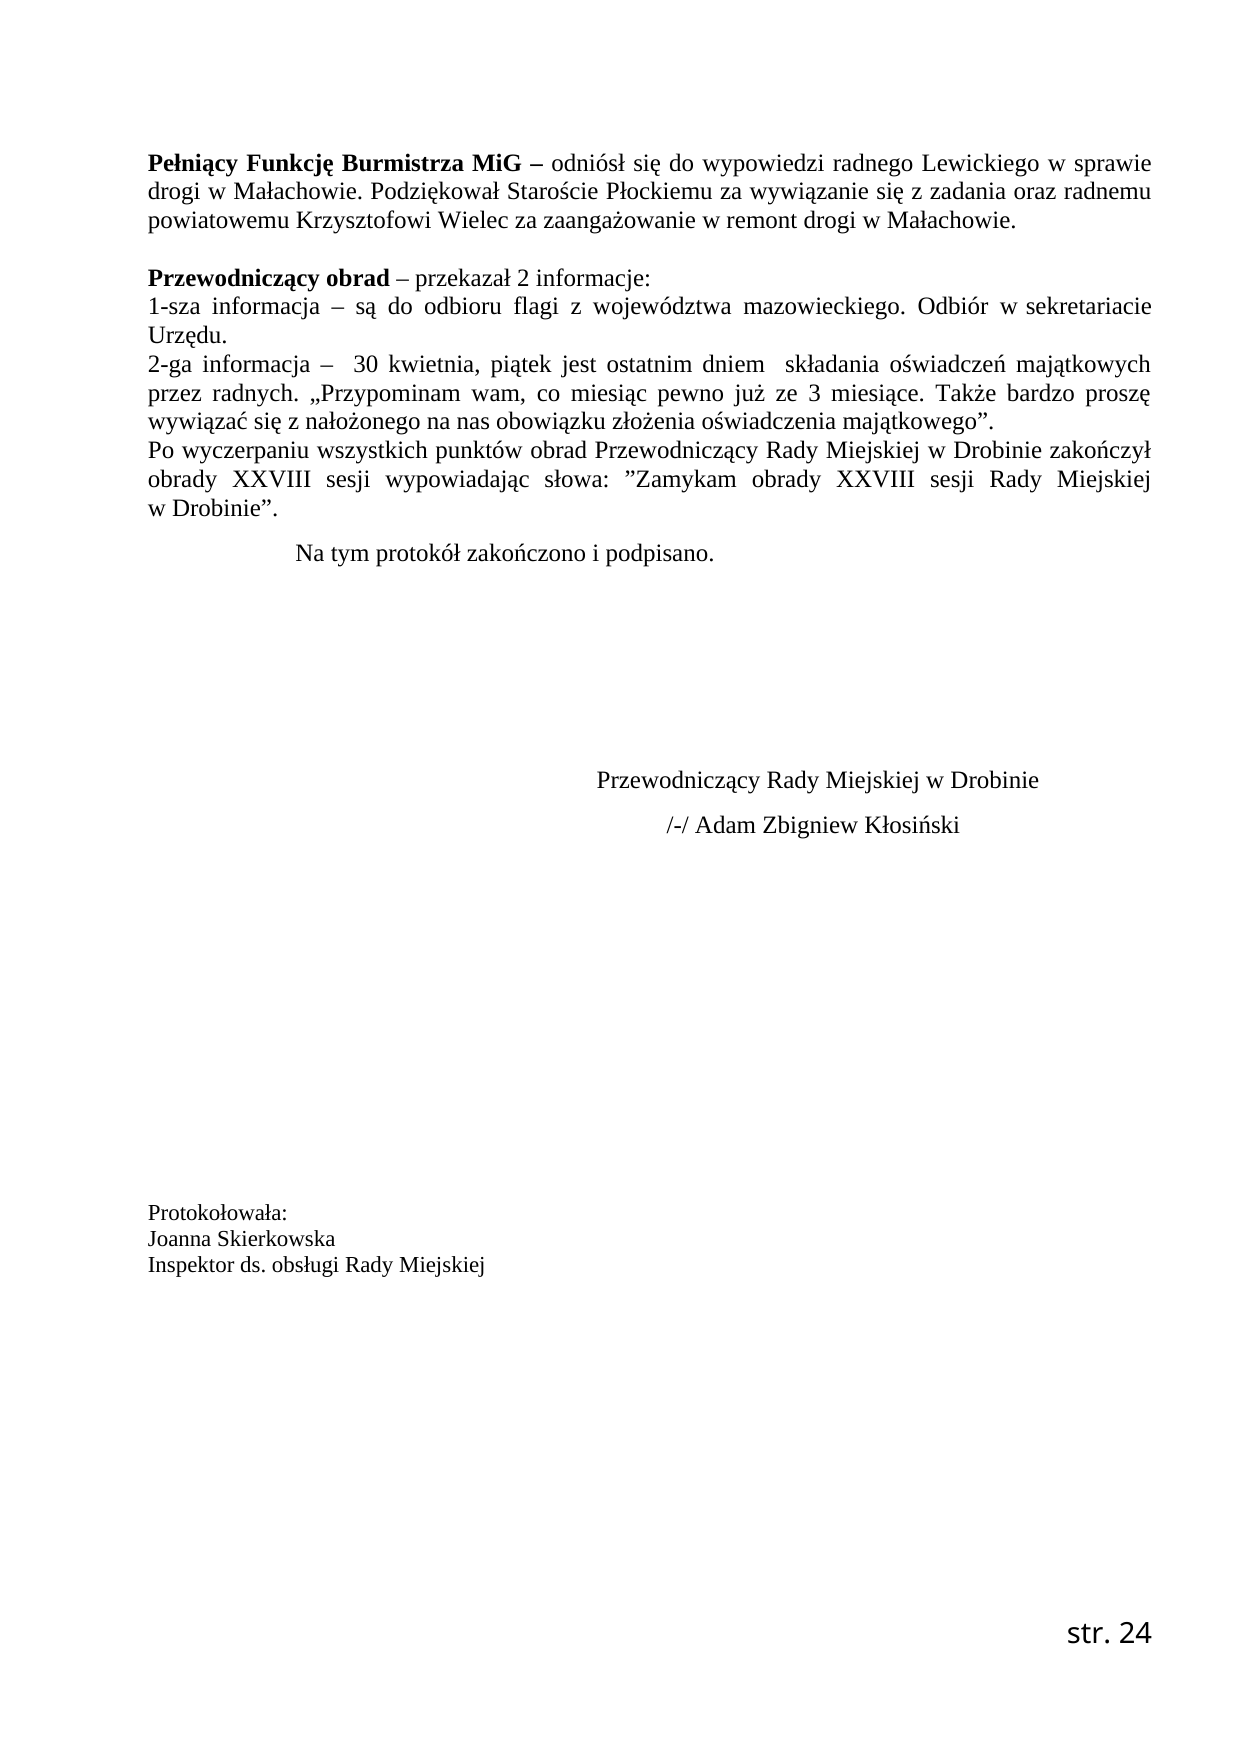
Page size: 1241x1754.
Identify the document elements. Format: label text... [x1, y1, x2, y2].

text 1-sza informacja – są do odbioru flagi z województwa mazowieckiego. Odbiór w sekretariacie Urzędu. [148, 291, 1152, 349]
text Inspektor ds. obsługi Rady Miejskiej [145, 1251, 1152, 1278]
text 2-ga informacja – 30 kwietnia, piątek jest ostatnim dniem składania oświadczeń majątkowych przez radnych. „Przypominam wam, co miesiąc pewno już ze 3 miesiące. Także bardzo proszę wywiązać się z nałożonego na nas obowiązku złożenia oświadczenia majątkowego”. [148, 349, 1152, 435]
text /-/ Adam Zbigniew Kłosiński [148, 811, 1152, 839]
text Protokołowała: [145, 1198, 1152, 1225]
text Pełniący Funkcję Burmistrza MiG – odniósł się do wypowiedzi radnego Lewickiego w sprawie drogi w Małachowie. Podziękował Staroście Płockiemu za wywiązanie się z zadania oraz radnemu powiatowemu Krzysztofowi Wielec za zaangażowanie w remont drogi w Małachowie. [148, 148, 1152, 234]
text Przewodniczący Rady Miejskiej w Drobinie [516, 765, 1152, 794]
text Po wyczerpaniu wszystkich punktów obrad Przewodniczący Rady Miejskiej w Drobinie zakończył obrady XXVIII sesji wypowiadając słowa: ”Zamykam obrady XXVIII sesji Rady Miejskiej w Drobinie”. [148, 435, 1152, 521]
text Na tym protokół zakończono i podpisano. [221, 538, 1152, 567]
text Przewodniczący obrad – przekazał 2 informacje: [148, 263, 1152, 291]
text Joanna Skierkowska [145, 1225, 1152, 1251]
